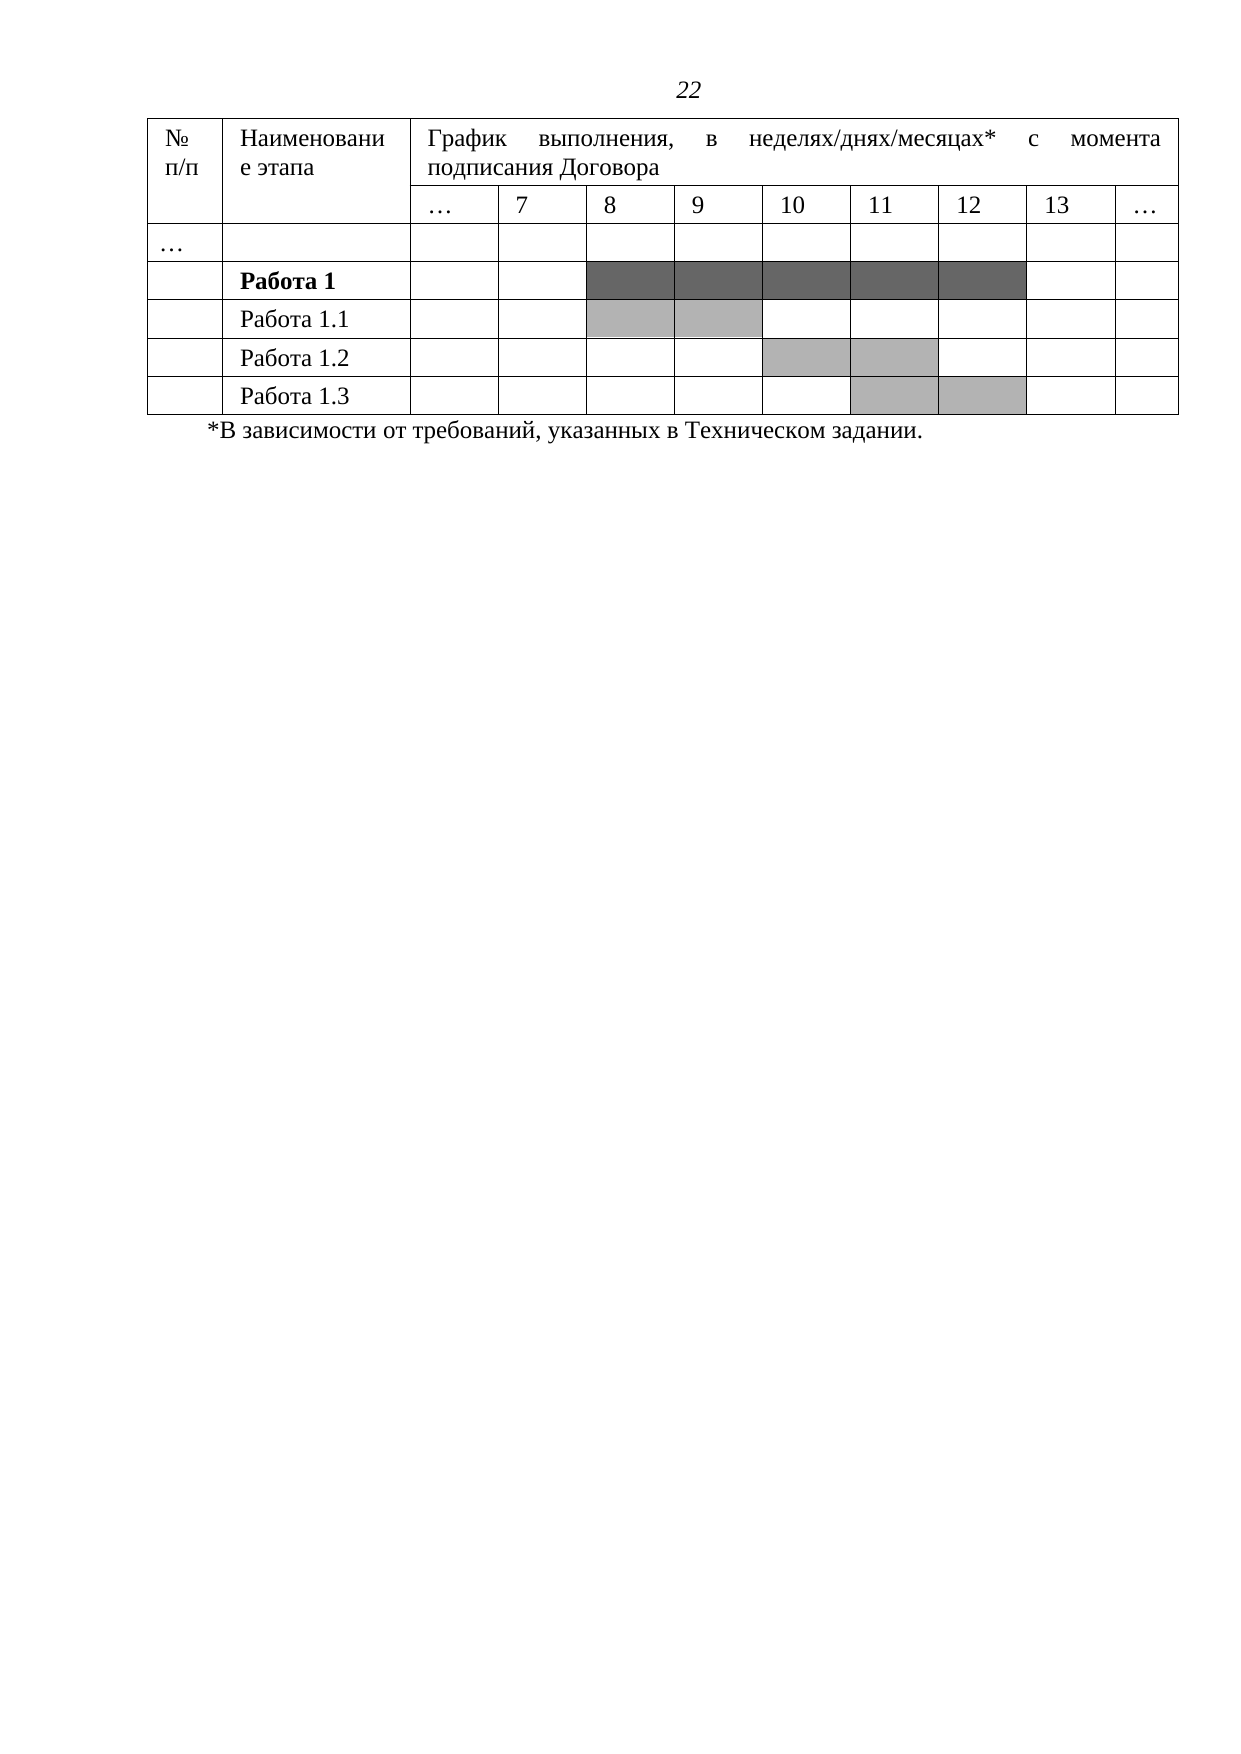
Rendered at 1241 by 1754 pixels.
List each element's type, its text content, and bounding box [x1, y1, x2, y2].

table_cell 10 [763, 186, 850, 223]
table_cell 8 [587, 186, 674, 223]
table_cell [411, 377, 498, 414]
table_cell [675, 224, 762, 261]
table_cell [851, 224, 938, 261]
table_cell [851, 300, 938, 337]
table_cell … [148, 224, 222, 261]
table_cell [851, 262, 938, 299]
table_cell [1116, 339, 1178, 376]
table_cell [499, 300, 586, 337]
table_cell [411, 300, 498, 337]
table_cell Работа 1 [223, 262, 410, 299]
table_cell [675, 339, 762, 376]
table_cell [939, 224, 1026, 261]
table_cell [1027, 262, 1115, 299]
table_cell [1116, 224, 1178, 261]
table_cell [411, 339, 498, 376]
table_cell … [1116, 186, 1178, 223]
table_cell [939, 339, 1026, 376]
table_cell [411, 224, 498, 261]
table_cell Работа 1.1 [223, 300, 410, 337]
table_cell [851, 339, 938, 376]
table_cell [587, 339, 674, 376]
table_cell [1116, 300, 1178, 337]
table_cell [587, 377, 674, 414]
text *В зависимости от требований, указанных в Техническом задании. [148, 415, 1166, 443]
table_cell [1116, 262, 1178, 299]
table_cell [939, 300, 1026, 337]
table_cell [148, 339, 222, 376]
table_cell 12 [939, 186, 1026, 223]
table_cell [763, 300, 850, 337]
table_cell [499, 224, 586, 261]
table_cell [1027, 377, 1115, 414]
table_cell [851, 377, 938, 414]
table_cell [1027, 300, 1115, 337]
table_cell [148, 377, 222, 414]
table_cell [587, 262, 674, 299]
table_cell 11 [851, 186, 938, 223]
table_cell [499, 377, 586, 414]
table_cell [499, 262, 586, 299]
table_cell [675, 262, 762, 299]
table_cell 9 [675, 186, 762, 223]
table_cell [1027, 224, 1115, 261]
table_cell [763, 224, 850, 261]
table_cell Работа 1.2 [223, 339, 410, 376]
table_cell [148, 300, 222, 337]
table_cell 7 [499, 186, 586, 223]
table_cell [587, 224, 674, 261]
table_cell [763, 377, 850, 414]
table_cell 13 [1027, 186, 1115, 223]
table_cell [939, 262, 1026, 299]
table_cell [675, 300, 762, 337]
table_cell [148, 262, 222, 299]
table_cell [223, 224, 410, 261]
table_cell [939, 377, 1026, 414]
table_header График выполнения, в неделях/днях/месяцах* с момента подписания Договора [411, 119, 1178, 185]
table_cell Работа 1.3 [223, 377, 410, 414]
table_cell [411, 262, 498, 299]
table_cell [763, 262, 850, 299]
table_cell … [411, 186, 498, 223]
table_cell [1027, 339, 1115, 376]
table_cell [587, 300, 674, 337]
table_header № п/п [148, 119, 222, 223]
table_cell [763, 339, 850, 376]
table_cell [499, 339, 586, 376]
table_header Наименование этапа [223, 119, 410, 223]
table_cell [675, 377, 762, 414]
table_cell [1116, 377, 1178, 414]
